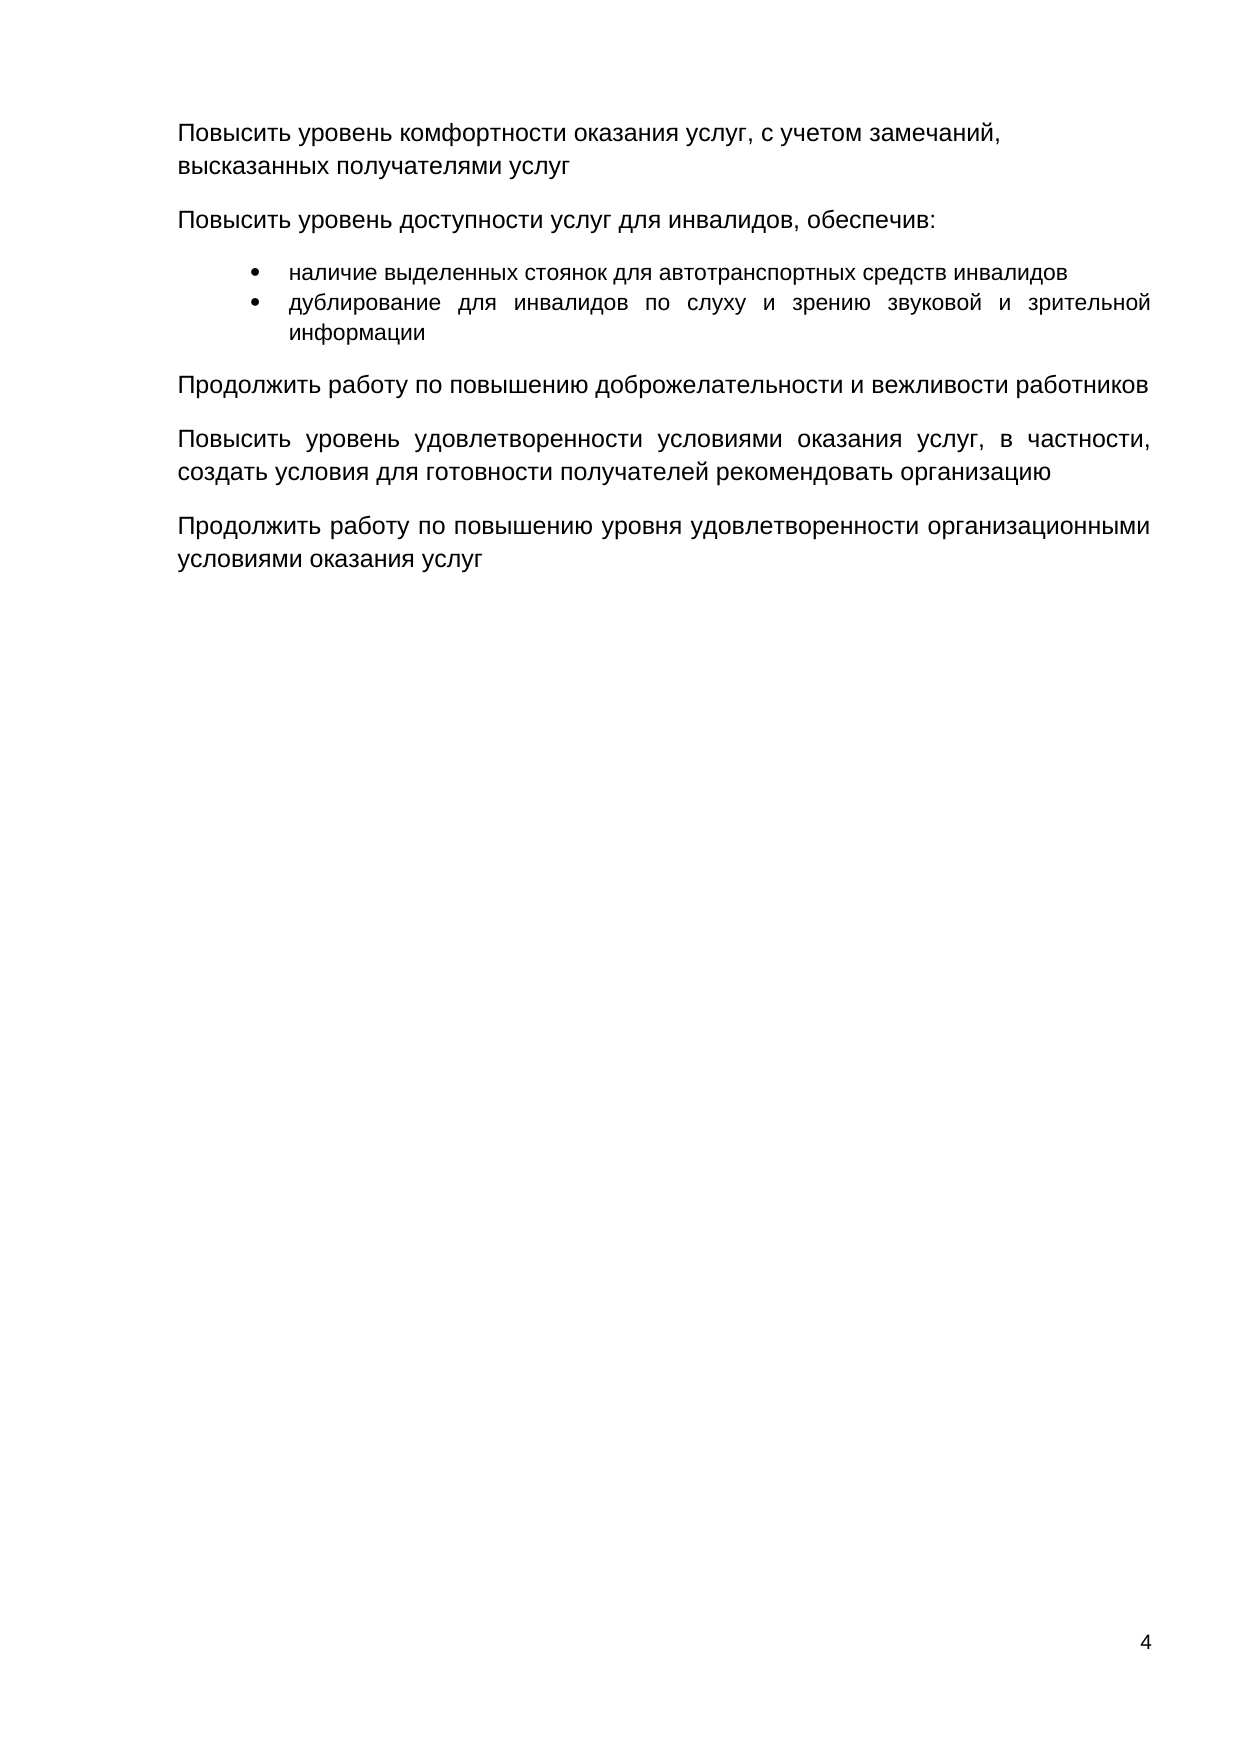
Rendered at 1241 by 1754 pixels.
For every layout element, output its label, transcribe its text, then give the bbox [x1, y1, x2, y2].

text Продолжить работу по повышению доброжелательности и вежливости работников [177, 370, 1152, 399]
text Повысить уровень удовлетворенности условиями оказания услуг, в частности, создать условия для готовности получателей рекомендовать организацию [177, 424, 1152, 486]
text Повысить уровень доступности услуг для инвалидов, обеспечив: [177, 205, 1152, 234]
text Повысить уровень комфортности оказания услуг, с учетом замечаний, высказанных получателями услуг [177, 118, 1152, 180]
list дублирование для инвалидов по слуху и зрению звуковой и зрительной информации [251, 289, 1152, 346]
text Продолжить работу по повышению уровня удовлетворенности организационными условиями оказания услуг [177, 511, 1152, 573]
list наличие выделенных стоянок для автотранспортных средств инвалидов [251, 259, 1152, 285]
